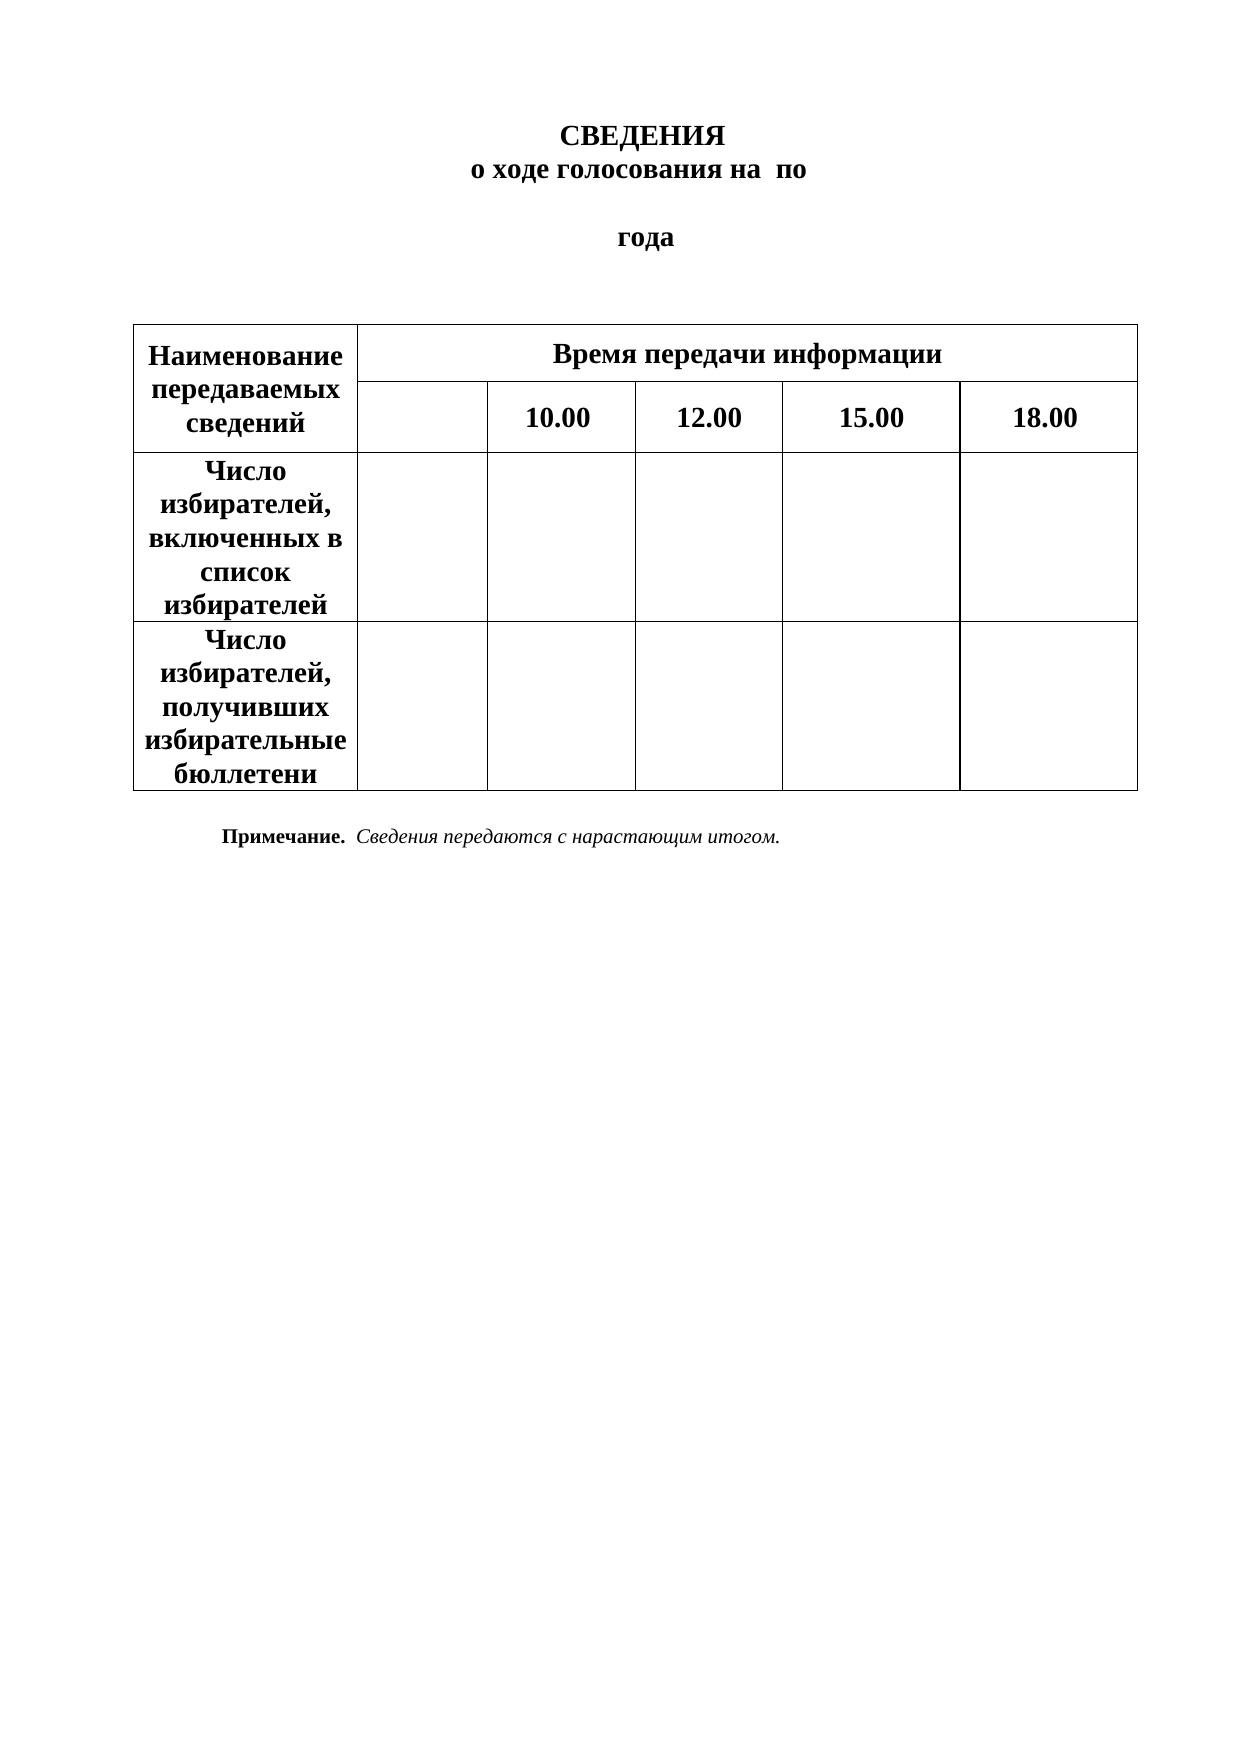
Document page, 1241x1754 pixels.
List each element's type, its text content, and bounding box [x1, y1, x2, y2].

text СВЕДЕНИЯ [133, 118, 1152, 152]
table_cell [358, 382, 487, 452]
table_cell 15.00 [783, 382, 959, 452]
text Примечание. Сведения передаются с нарастающим итогом. [162, 824, 1152, 848]
table_cell [636, 622, 782, 789]
table_cell [358, 622, 487, 789]
table_cell [636, 453, 782, 621]
table_cell 18.00 [961, 382, 1137, 452]
table_cell Число избирателей, включенных в список избирателей [134, 453, 357, 621]
table_cell 10.00 [488, 382, 635, 452]
table_cell [783, 453, 959, 621]
table_cell [488, 622, 635, 789]
table_header Наименование передаваемых сведений [134, 325, 357, 452]
table_cell [358, 453, 487, 621]
text года [133, 219, 1152, 252]
text о ходе голосования на по [133, 152, 1152, 185]
table_cell [488, 453, 635, 621]
table_cell 12.00 [636, 382, 782, 452]
table_header Время передачи информации [358, 325, 1137, 381]
table_cell [961, 453, 1137, 621]
table_cell [961, 622, 1137, 789]
table_cell [783, 622, 959, 789]
table_cell Число избирателей, получивших избирательные бюллетени [134, 622, 357, 789]
